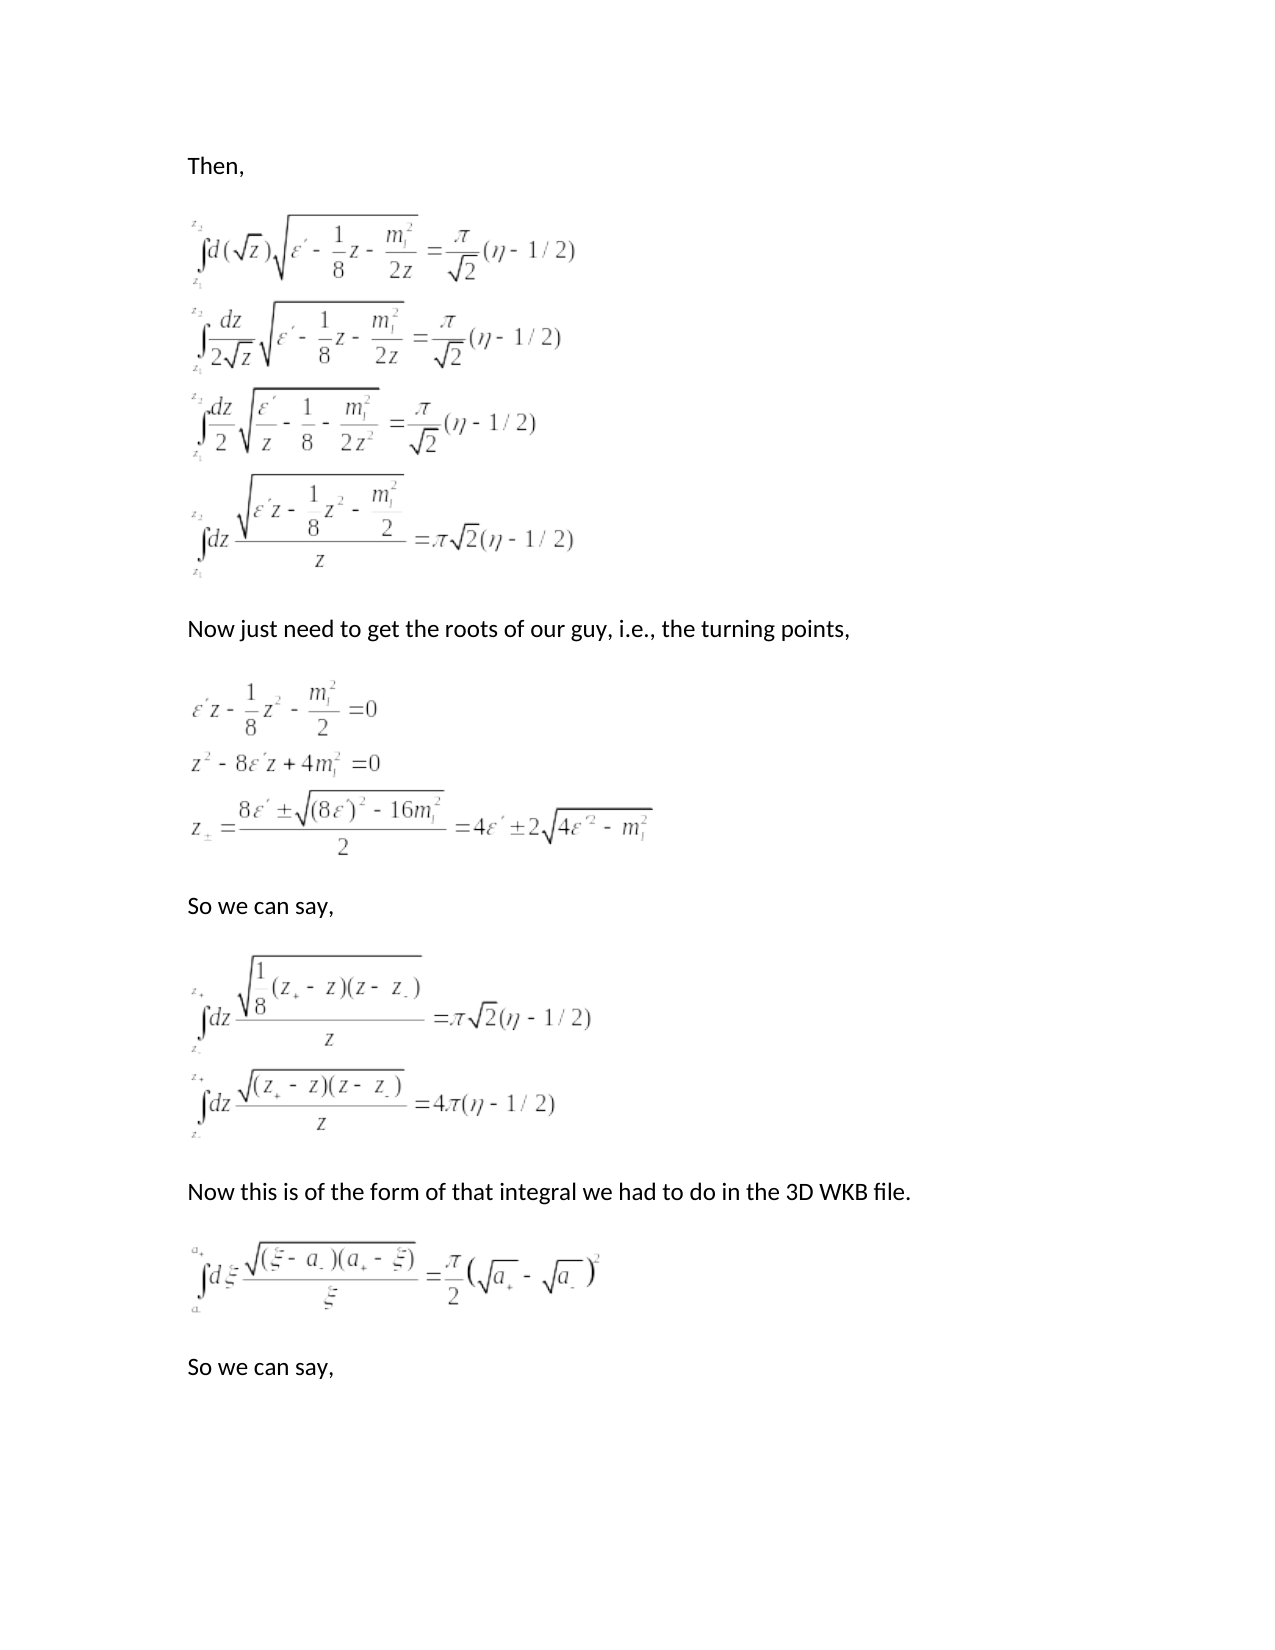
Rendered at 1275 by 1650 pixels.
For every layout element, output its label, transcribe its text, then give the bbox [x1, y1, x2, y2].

text So we can say, [187, 890, 1087, 921]
text So we can say, [187, 1351, 1087, 1381]
text Now this is of the form of that integral we had to do in the 3D WKB file. [187, 1176, 1087, 1206]
text Now just need to get the roots of our guy, i.e., the turning points, [187, 613, 1087, 644]
text Then, [187, 150, 1087, 181]
